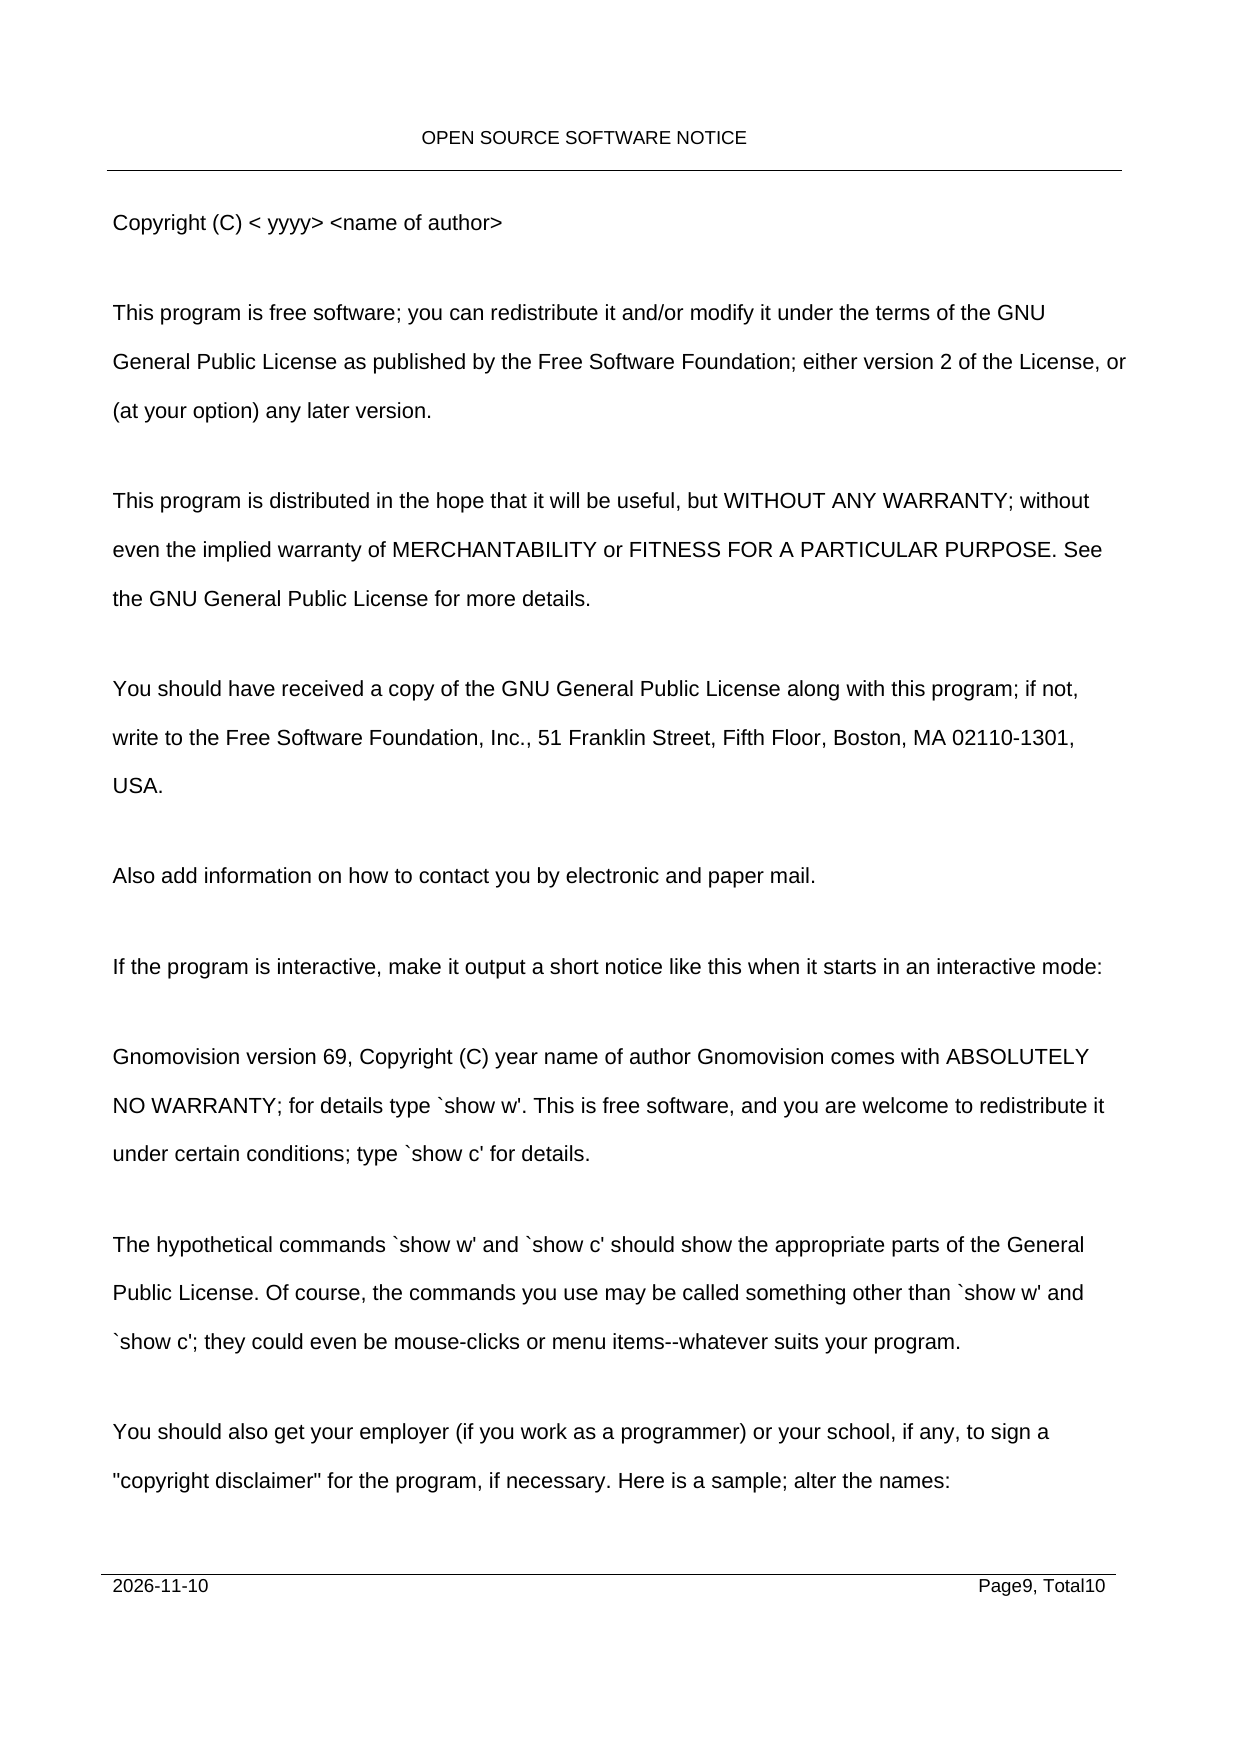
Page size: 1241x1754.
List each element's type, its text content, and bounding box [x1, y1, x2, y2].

text This program is free software; you can redistribute it and/or modify it under the terms of the GNU General Public License as published by the Free Software Foundation; either version 2 of the License, or (at your option) any later version. [112, 297, 1128, 427]
text You should have received a copy of the GNU General Public License along with this program; if not, write to the Free Software Foundation, Inc., 51 Franklin Street, Fifth Floor, Boston, MA 02110-1301, USA. [112, 672, 1128, 802]
text If the program is interactive, make it output a short notice like this when it starts in an interactive mode: [112, 950, 1128, 982]
text The hypothetical commands `show w' and `show c' should show the appropriate parts of the General Public License. Of course, the commands you use may be called something other than `show w' and `show c'; they could even be mouse-clicks or menu items--whatever suits your program. [112, 1228, 1128, 1358]
text Gnomovision version 69, Copyright (C) year name of author Gnomovision comes with ABSOLUTELY NO WARRANTY; for details type `show w'. This is free software, and you are welcome to redistribute it under certain conditions; type `show c' for details. [112, 1040, 1128, 1170]
text You should also get your employer (if you work as a programmer) or your school, if any, to sign a "copyright disclaimer" for the program, if necessary. Here is a sample; alter the names: [112, 1416, 1128, 1497]
text This program is distributed in the hope that it will be useful, but WITHOUT ANY WARRANTY; without even the implied warranty of MERCHANTABILITY or FITNESS FOR A PARTICULAR PURPOSE. See the GNU General Public License for more details. [112, 484, 1128, 614]
text Copyright (C) < yyyy> <name of author> [112, 206, 1128, 239]
text Also add information on how to contact you by electronic and paper mail. [112, 860, 1128, 892]
